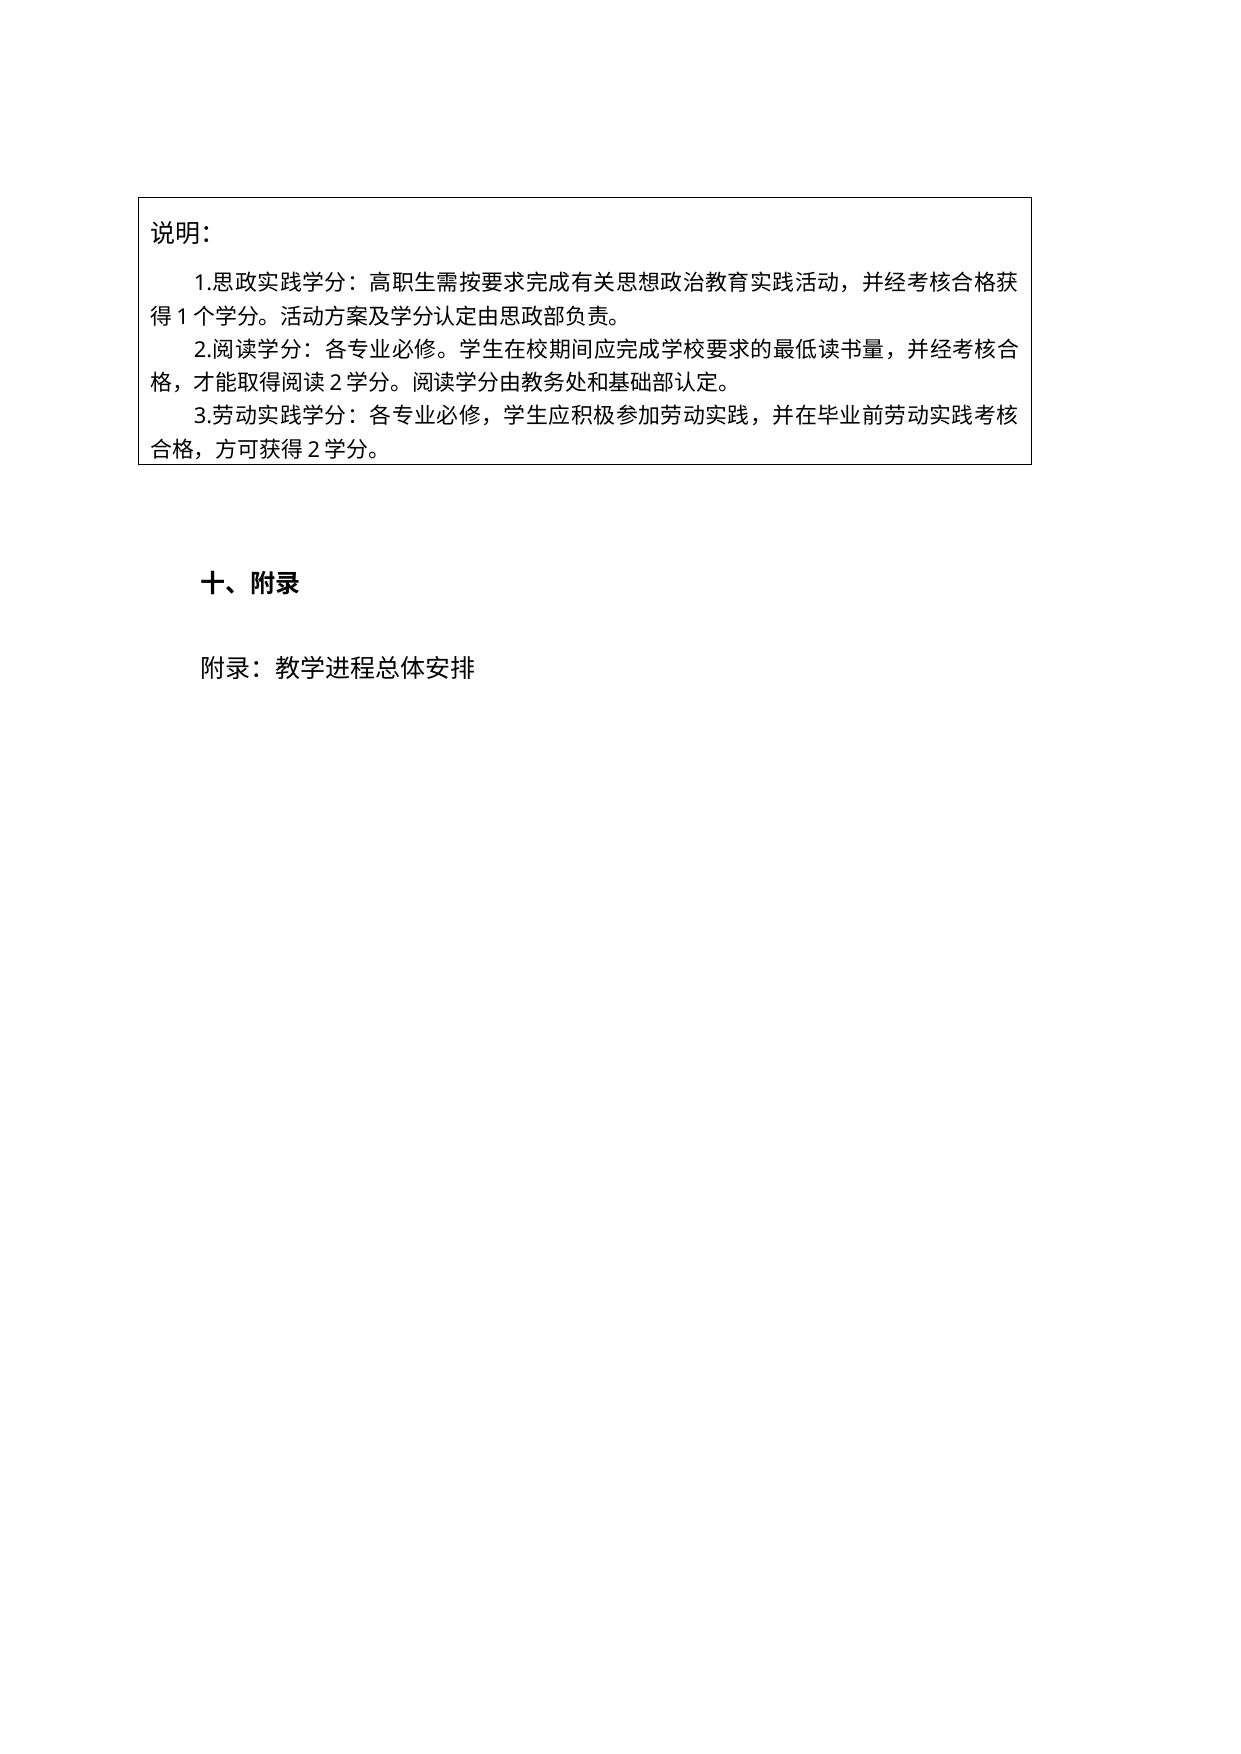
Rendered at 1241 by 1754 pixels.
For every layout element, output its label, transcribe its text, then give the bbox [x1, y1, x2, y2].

table_cell 说明： 1.思政实践学分：高职生需按要求完成有关思想政治教育实践活动，并经考核合格获得1个学分。活动方案及学分认定由思政部负责。 2.阅读学分：各专业必修。学生在校期间应完成学校要求的最低读书量，并经考核合格，才能取得阅读2学分。阅读学分由教务处和基础部认定。 3.劳动实践学分：各专业必修，学生应积极参加劳动实践，并在毕业前劳动实践考核合格，方可获得2学分。 [139, 198, 1031, 464]
text 十、附录 [150, 548, 1090, 615]
text 附录：教学进程总体安排 [150, 633, 1090, 699]
